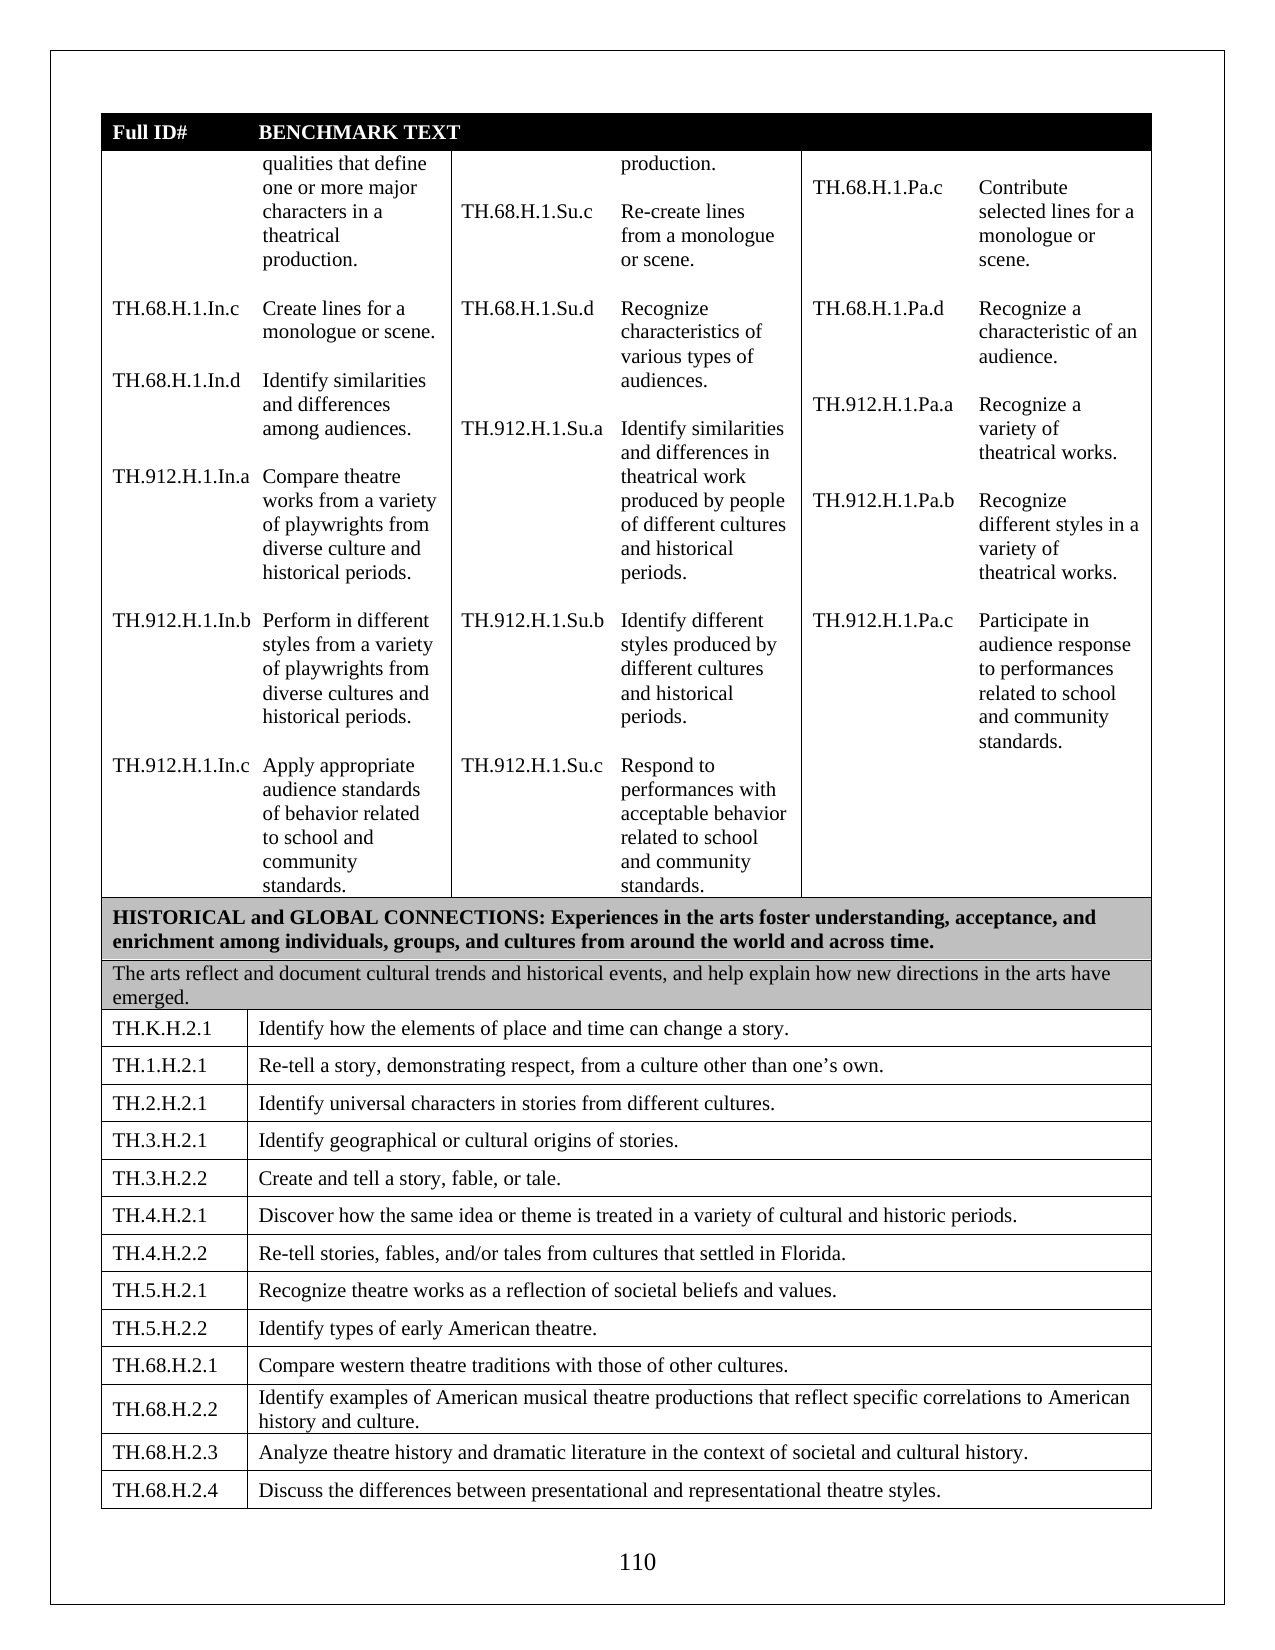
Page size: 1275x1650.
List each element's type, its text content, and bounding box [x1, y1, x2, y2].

table_cell Recognize theatre works as a reflection of societal beliefs and values. [248, 1272, 1151, 1309]
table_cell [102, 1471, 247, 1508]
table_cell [452, 151, 801, 897]
table_cell TH.K.H.2.1 [102, 1010, 247, 1046]
table_cell TH.2.H.2.1 [102, 1085, 247, 1121]
table_cell TH.4.H.2.2 [102, 1235, 247, 1271]
table_cell TH.68.H.2.2 [102, 1385, 247, 1433]
table_cell TH.4.H.2.1 [102, 1197, 247, 1234]
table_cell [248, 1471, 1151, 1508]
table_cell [102, 151, 451, 897]
table_cell Re-tell stories, fables, and/or tales from cultures that settled in . [248, 1235, 1151, 1271]
table_cell TH.3.H.2.2 [102, 1160, 247, 1196]
table_cell Identify types of early American theatre. [248, 1310, 1151, 1346]
table_cell HISTORICAL and GLOBAL CONNECTIONS: Experiences in the arts foster understanding, acceptance, and enrichment among individuals, groups, and cultures from around the world and across time. [102, 898, 1151, 959]
table_cell TH.5.H.2.1 [102, 1272, 247, 1309]
table_cell Identify geographical or cultural origins of stories. [248, 1122, 1151, 1159]
table_cell TH.68.H.2.1 [102, 1347, 247, 1384]
table_header BENCHMARK TEXT [248, 114, 1151, 150]
table_cell Compare western theatre traditions with those of other cultures. [248, 1347, 1151, 1384]
table_cell Analyze theatre history and dramatic literature in the context of societal and cultural history. [248, 1434, 1151, 1470]
table_cell Create and tell a story, fable, or tale. [248, 1160, 1151, 1196]
table_cell TH.68.H.2.3 [102, 1434, 247, 1470]
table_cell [802, 151, 1151, 897]
table_cell TH.1.H.2.1 [102, 1047, 247, 1084]
table_cell Discover how the same idea or theme is treated in a variety of cultural and historic periods. [248, 1197, 1151, 1234]
table_cell TH.3.H.2.1 [102, 1122, 247, 1159]
table_header Full ID# [102, 114, 247, 150]
table_cell Identify universal characters in stories from different cultures. [248, 1085, 1151, 1121]
table_cell Identify examples of American musical theatre productions that reflect specific correlations to American history and culture. [248, 1385, 1151, 1433]
table_cell Re-tell a story, demonstrating respect, from a culture other than one’s own. [248, 1047, 1151, 1084]
table_cell The arts reflect and document cultural trends and historical events, and help explain how new directions in the arts have emerged. [102, 961, 1151, 1009]
table_cell Identify how the elements of place and time can change a story. [248, 1010, 1151, 1046]
table_cell TH.5.H.2.2 [102, 1310, 247, 1346]
